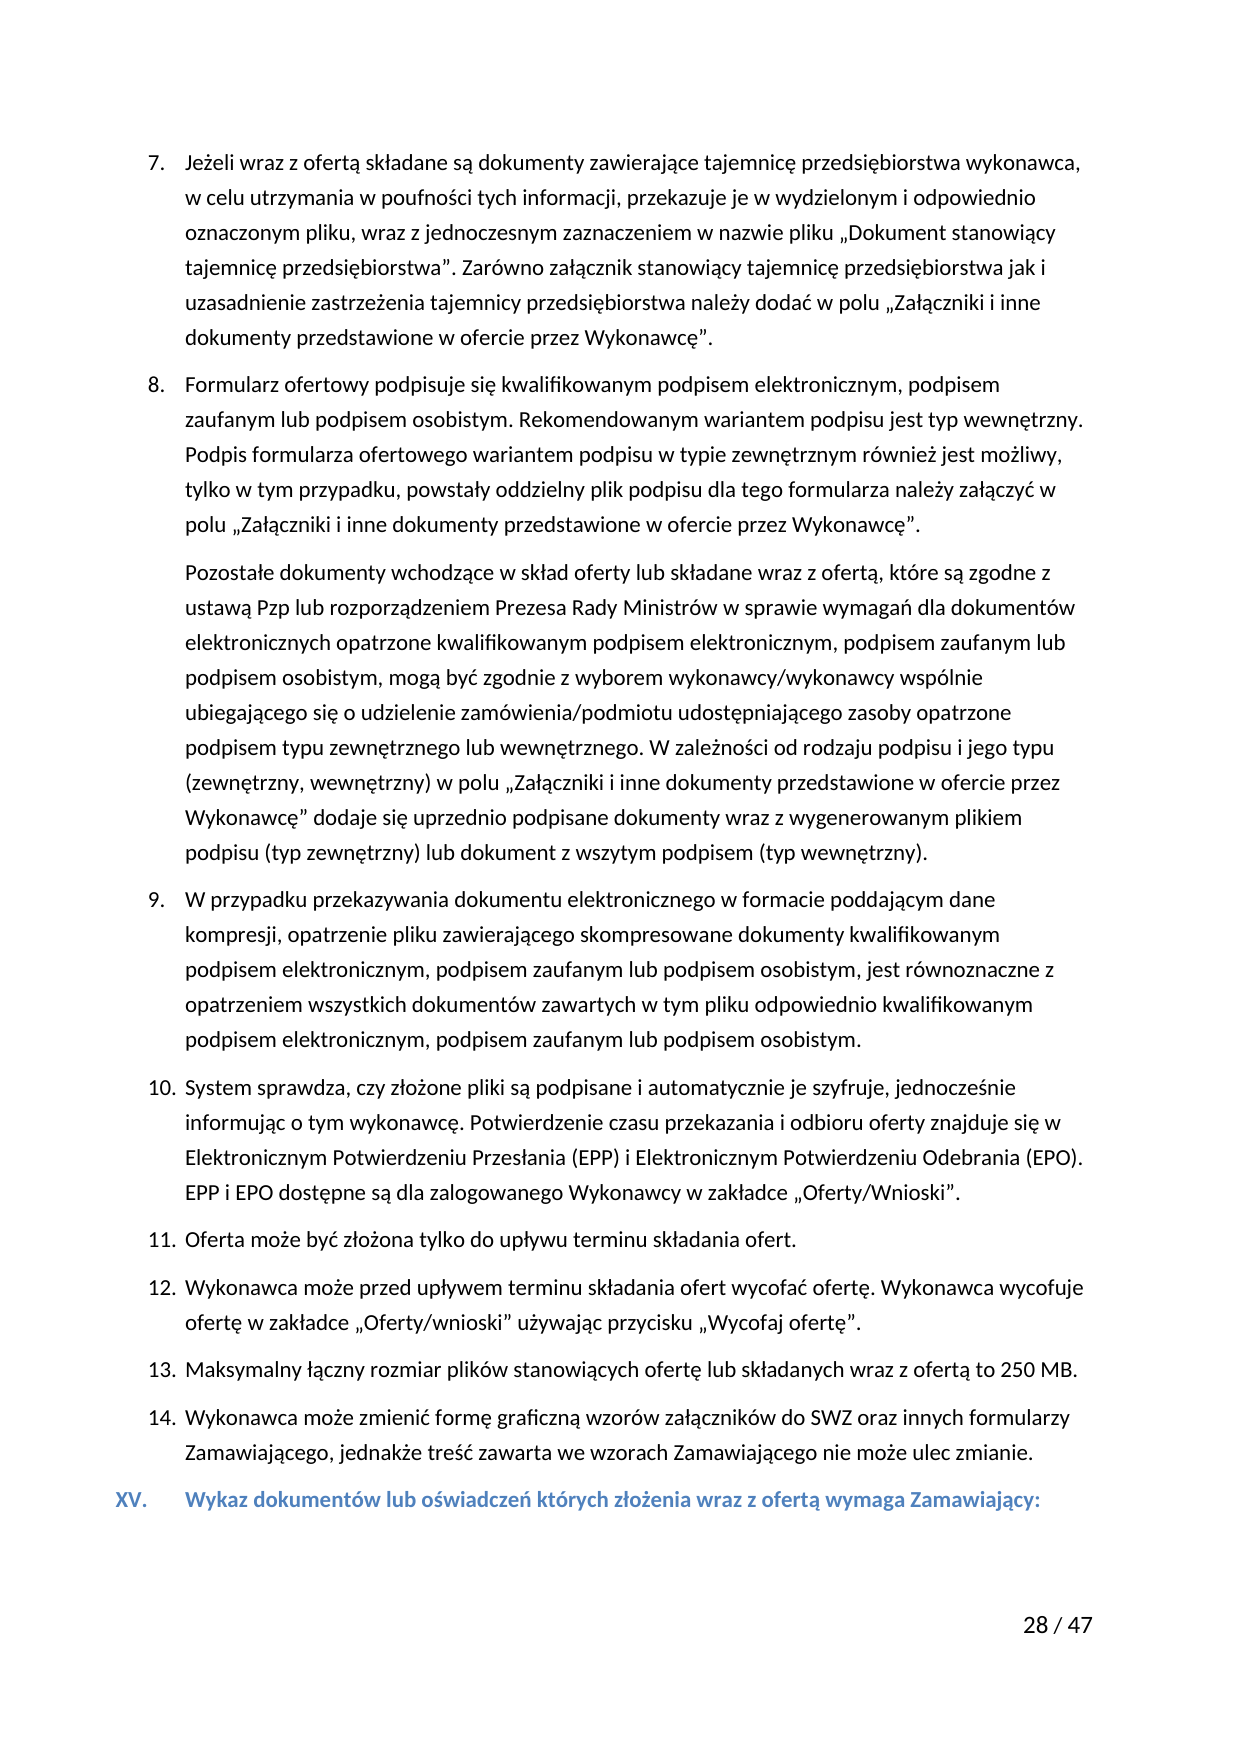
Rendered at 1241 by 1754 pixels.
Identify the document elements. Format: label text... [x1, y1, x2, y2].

subtitle Wykaz dokumentów lub oświadczeń których złożenia wraz z ofertą wymaga Zamawiający: [148, 1485, 1093, 1513]
list Formularz ofertowy podpisuje się kwalifikowanym podpisem elektronicznym, podpisem zaufanym lub podpisem osobistym. Rekomendowanym wariantem podpisu jest typ wewnętrzny. Podpis formularza ofertowego wariantem podpisu w typie zewnętrznym również jest możliwy, tylko w tym przypadku, powstały oddzielny plik podpisu dla tego formularza należy załączyć w polu „Załączniki i inne dokumenty przedstawione w ofercie przez Wykonawcę”. [148, 370, 1093, 538]
list Maksymalny łączny rozmiar plików stanowiących ofertę lub składanych wraz z ofertą to 250 MB. [148, 1355, 1093, 1383]
list Wykonawca może zmienić formę graficzną wzorów załączników do SWZ oraz innych formularzy Zamawiającego, jednakże treść zawarta we wzorach Zamawiającego nie może ulec zmianie. [148, 1403, 1093, 1466]
list W przypadku przekazywania dokumentu elektronicznego w formacie poddającym dane kompresji, opatrzenie pliku zawierającego skompresowane dokumenty kwalifikowanym podpisem elektronicznym, podpisem zaufanym lub podpisem osobistym, jest równoznaczne z opatrzeniem wszystkich dokumentów zawartych w tym pliku odpowiednio kwalifikowanym podpisem elektronicznym, podpisem zaufanym lub podpisem osobistym. [148, 885, 1093, 1053]
list Jeżeli wraz z ofertą składane są dokumenty zawierające tajemnicę przedsiębiorstwa wykonawca, w celu utrzymania w poufności tych informacji, przekazuje je w wydzielonym i odpowiednio oznaczonym pliku, wraz z jednoczesnym zaznaczeniem w nazwie pliku „Dokument stanowiący tajemnicę przedsiębiorstwa”. Zarówno załącznik stanowiący tajemnicę przedsiębiorstwa jak i uzasadnienie zastrzeżenia tajemnicy przedsiębiorstwa należy dodać w polu „Załączniki i inne dokumenty przedstawione w ofercie przez Wykonawcę”. [148, 148, 1093, 351]
list Oferta może być złożona tylko do upływu terminu składania ofert. [148, 1225, 1093, 1253]
text Pozostałe dokumenty wchodzące w skład oferty lub składane wraz z ofertą, które są zgodne z ustawą Pzp lub rozporządzeniem Prezesa Rady Ministrów w sprawie wymagań dla dokumentów elektronicznych opatrzone kwalifikowanym podpisem elektronicznym, podpisem zaufanym lub podpisem osobistym, mogą być zgodnie z wyborem wykonawcy/wykonawcy wspólnie ubiegającego się o udzielenie zamówienia/podmiotu udostępniającego zasoby opatrzone podpisem typu zewnętrznego lub wewnętrznego. W zależności od rodzaju podpisu i jego typu (zewnętrzny, wewnętrzny) w polu „Załączniki i inne dokumenty przedstawione w ofercie przez Wykonawcę” dodaje się uprzednio podpisane dokumenty wraz z wygenerowanym plikiem podpisu (typ zewnętrzny) lub dokument z wszytym podpisem (typ wewnętrzny). [185, 558, 1093, 866]
list Wykonawca może przed upływem terminu składania ofert wycofać ofertę. Wykonawca wycofuje ofertę w zakładce „Oferty/wnioski” używając przycisku „Wycofaj ofertę”. [148, 1273, 1093, 1336]
list System sprawdza, czy złożone pliki są podpisane i automatycznie je szyfruje, jednocześnie informując o tym wykonawcę. Potwierdzenie czasu przekazania i odbioru oferty znajduje się w Elektronicznym Potwierdzeniu Przesłania (EPP) i Elektronicznym Potwierdzeniu Odebrania (EPO). EPP i EPO dostępne są dla zalogowanego Wykonawcy w zakładce „Oferty/Wnioski”. [148, 1073, 1093, 1206]
